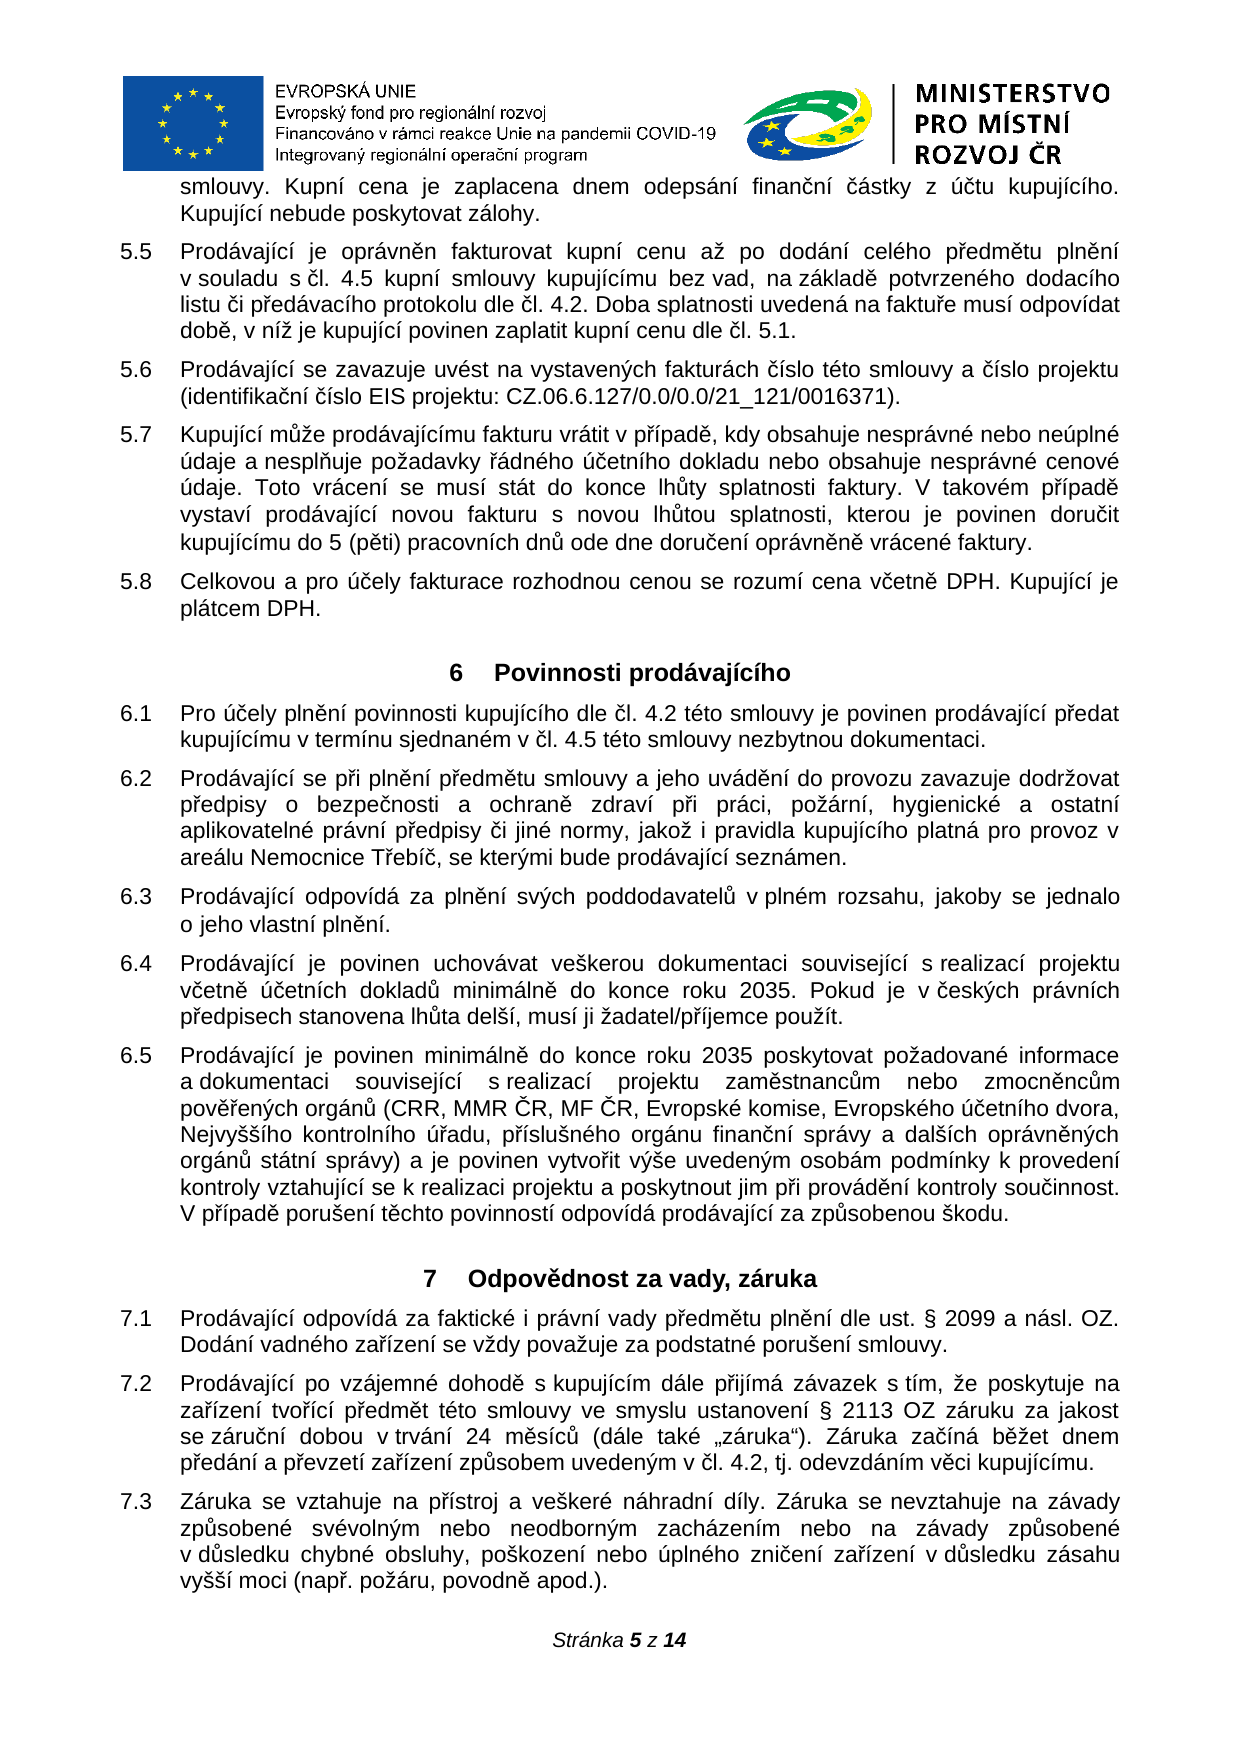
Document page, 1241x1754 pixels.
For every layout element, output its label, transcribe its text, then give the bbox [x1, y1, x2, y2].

subtitle Kupující může prodávajícímu fakturu vrátit v případě, kdy obsahuje nesprávné nebo neúplné údaje a nesplňuje požadavky řádného účetního dokladu nebo obsahuje nesprávné cenové údaje. Toto vrácení se musí stát do konce lhůty splatnosti faktury. V takovém případě vystaví prodávající novou fakturu s novou lhůtou splatnosti, kterou je povinen doručit kupujícímu do 5 (pěti) pracovních dnů ode dne doručení oprávněně vrácené faktury. [120, 421, 1120, 556]
subtitle Záruka se vztahuje na přístroj a veškeré náhradní díly. Záruka se nevztahuje na závady způsobené svévolným nebo neodborným zacházením nebo na závady způsobené v důsledku chybné obsluhy, poškození nebo úplného zničení zařízení v důsledku zásahu vyšší moci (např. požáru, povodně apod.). [120, 1488, 1120, 1594]
subtitle Prodávající se zavazuje uvést na vystavených fakturách číslo této smlouvy a číslo projektu (identifikační číslo EIS projektu: CZ.06.6.127/0.0/0.0/21_121/0016371). [120, 356, 1120, 409]
subtitle Prodávající je povinen uchovávat veškerou dokumentaci související s realizací projektu včetně účetních dokladů minimálně do konce roku 2035. Pokud je v českých právních předpisech stanovena lhůta delší, musí ji žadatel/příjemce použít. [120, 950, 1120, 1029]
subtitle Povinnosti prodávajícího [120, 658, 1120, 687]
subtitle Pro účely plnění povinnosti kupujícího dle čl. 4.2 této smlouvy je povinen prodávající předat kupujícímu v termínu sjednaném v čl. 4.5 této smlouvy nezbytnou dokumentaci. [120, 699, 1120, 752]
picture [120, 73, 1110, 174]
subtitle Odpovědnost za vady, záruka [120, 1264, 1120, 1293]
subtitle Prodávající po vzájemné dohodě s kupujícím dále přijímá závazek s tím, že poskytuje na zařízení tvořící předmět této smlouvy ve smyslu ustanovení § 2113 OZ záruku za jakost se záruční dobou v trvání 24 měsíců (dále také „záruka“). Záruka začíná běžet dnem předání a převzetí zařízení způsobem uvedeným v čl. 4.2, tj. odevzdáním věci kupujícímu. [120, 1370, 1120, 1476]
subtitle Celkovou a pro účely fakturace rozhodnou cenou se rozumí cena včetně DPH. Kupující je plátcem DPH. [120, 568, 1120, 621]
subtitle Prodávající odpovídá za faktické i právní vady předmětu plnění dle ust. § 2099 a násl. OZ. Dodání vadného zařízení se vždy považuje za podstatné porušení smlouvy. [120, 1305, 1120, 1358]
subtitle Prodávající se při plnění předmětu smlouvy a jeho uvádění do provozu zavazuje dodržovat předpisy o bezpečnosti a ochraně zdraví při práci, požární, hygienické a ostatní aplikovatelné právní předpisy či jiné normy, jakož i pravidla kupujícího platná pro provoz v areálu Nemocnice Třebíč, se kterými bude prodávající seznámen. [120, 765, 1120, 870]
subtitle Prodávající je povinen minimálně do konce roku 2035 poskytovat požadované informace a dokumentaci související s realizací projektu zaměstnancům nebo zmocněncům pověřených orgánů (CRR, MMR ČR, MF ČR, Evropské komise, Evropského účetního dvora, Nejvyššího kontrolního úřadu, příslušného orgánu finanční správy a dalších oprávněných orgánů státní správy) a je povinen vytvořit výše uvedeným osobám podmínky k provedení kontroly vztahující se k realizaci projektu a poskytnout jim při provádění kontroly součinnost. V případě porušení těchto povinností odpovídá prodávající za způsobenou škodu. [120, 1042, 1120, 1226]
subtitle Prodávající je oprávněn fakturovat kupní cenu až po dodání celého předmětu plnění v souladu s čl. 4.5 kupní smlouvy kupujícímu bez vad, na základě potvrzeného dodacího listu či předávacího protokolu dle čl. 4.2. Doba splatnosti uvedená na faktuře musí odpovídat době, v níž je kupující povinen zaplatit kupní cenu dle čl. 5.1. [120, 238, 1120, 344]
subtitle Prodávající odpovídá za plnění svých poddodavatelů v plném rozsahu, jakoby se jednalo o jeho vlastní plnění. [120, 883, 1120, 938]
